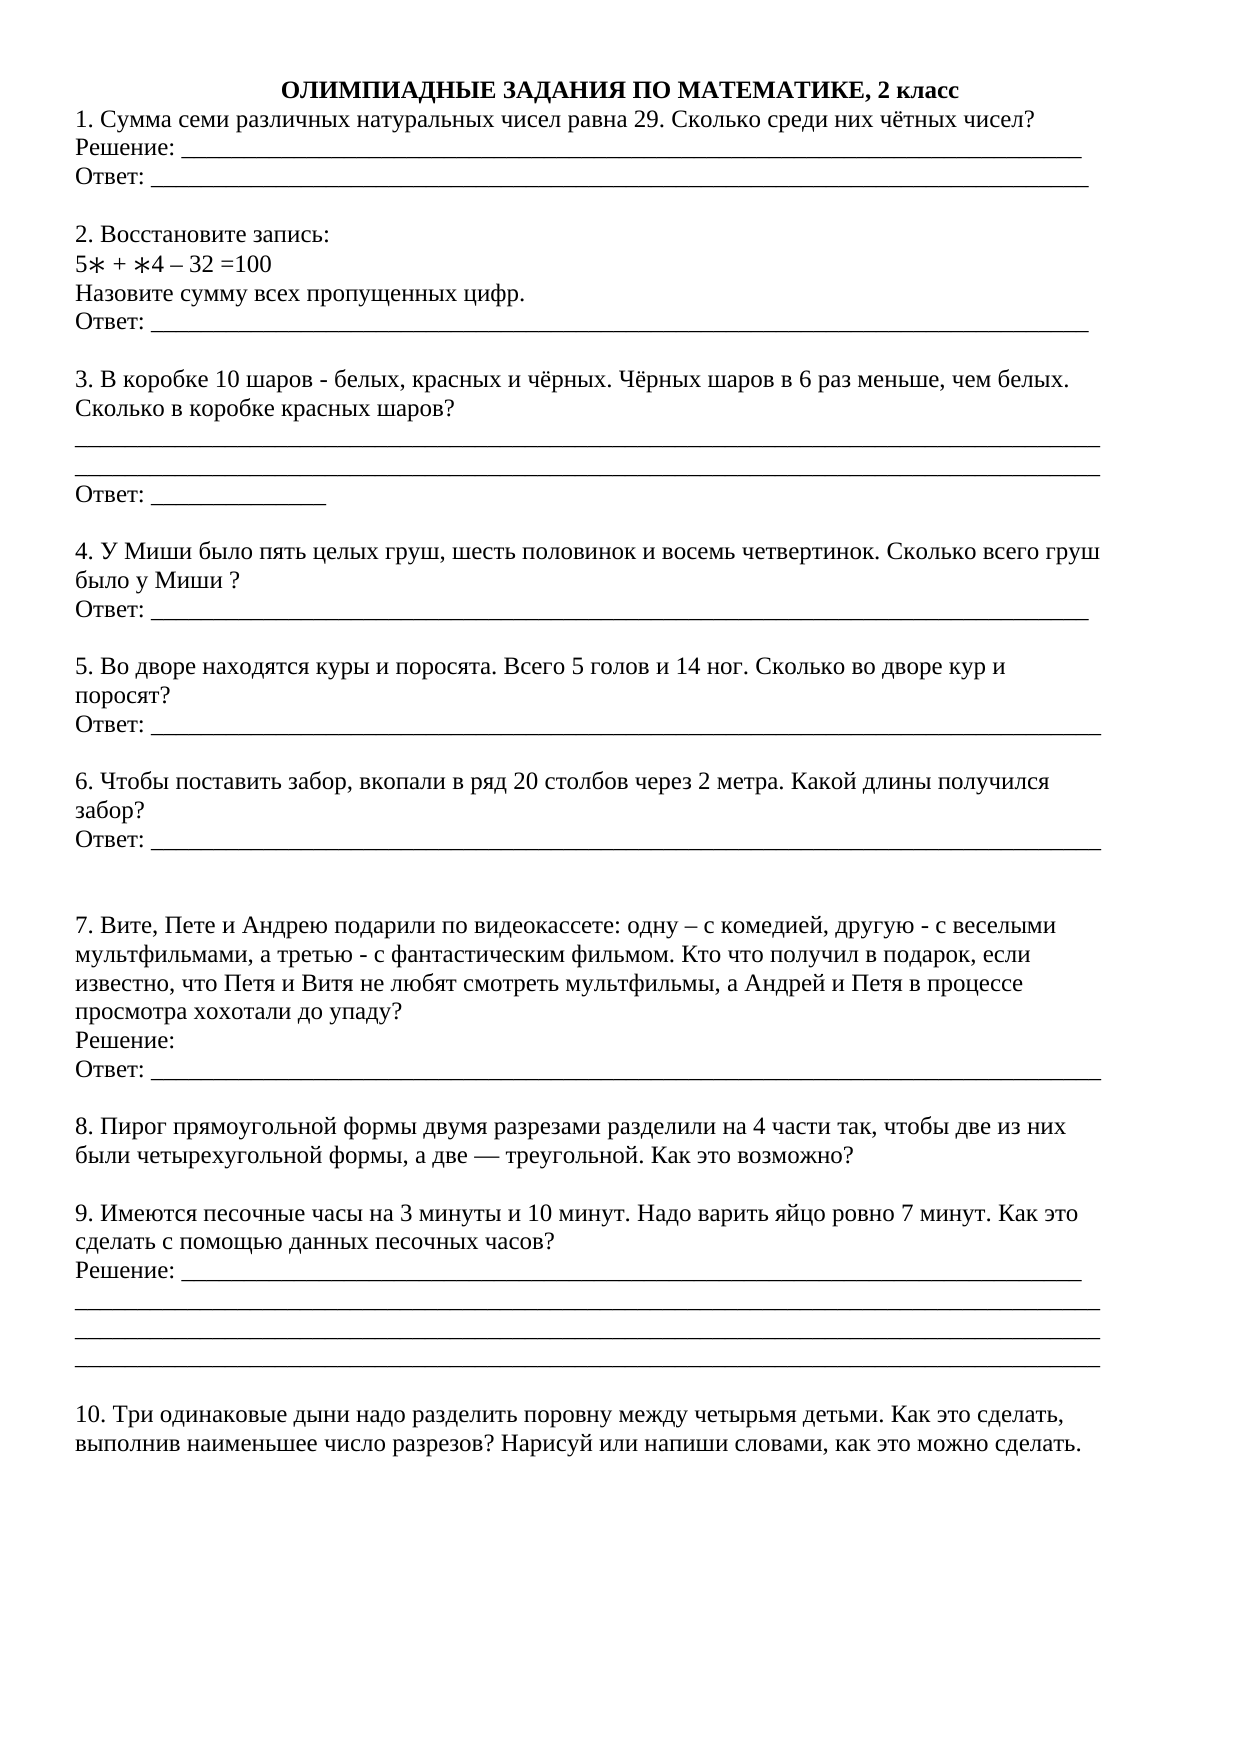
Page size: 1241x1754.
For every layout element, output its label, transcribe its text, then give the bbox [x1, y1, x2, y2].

text 9. Имеются песочные часы на 3 минуты и 10 минут. Надо варить яйцо ровно 7 минут. Как это [75, 1198, 1165, 1226]
text 8. Пирог прямоугольной формы двумя разрезами разделили на 4 части так, чтобы две из них [75, 1111, 1165, 1140]
text 3. В коробке 10 шаров - белых, красных и чёрных. Чёрных шаров в 6 раз меньше, чем белых. [75, 364, 1165, 393]
text __________________________________________________________________________________ [75, 1284, 1165, 1313]
text 5∗ + ∗4 – 32 =100 [75, 247, 1165, 278]
text ОЛИМПИАДНЫЕ ЗАДАНИЯ ПО МАТЕМАТИКЕ, 2 класс [75, 75, 1165, 104]
text поросят? [75, 680, 1165, 709]
text 2. Восстановите запись: [75, 219, 1165, 247]
text Ответ: ___________________________________________________________________________ [75, 306, 1165, 335]
text Решение: ________________________________________________________________________ [75, 132, 1165, 161]
text 4. У Миши было пять целых груш, шесть половинок и восемь четвертинок. Сколько всего груш [75, 536, 1165, 565]
text 10. Три одинаковые дыни надо разделить поровну между четырьмя детьми. Как это сделать, [75, 1399, 1165, 1428]
text 1. Сумма семи различных натуральных чисел равна 29. Сколько среди них чётных чисел? [75, 104, 1165, 132]
text Ответ: ____________________________________________________________________________ [75, 824, 1165, 853]
text выполнив наименьшее число разрезов? Нарисуй или напиши словами, как это можно сделать. [75, 1428, 1165, 1456]
text Ответ: ______________ [75, 479, 1165, 508]
text Решение: [75, 1025, 1165, 1054]
text известно, что Петя и Витя не любят смотреть мультфильмы, а Андрей и Петя в процессе [75, 968, 1165, 996]
text 6. Чтобы поставить забор, вкопали в ряд 20 столбов через 2 метра. Какой длины получился [75, 766, 1165, 795]
text мультфильмами, а третью - с фантастическим фильмом. Кто что получил в подарок, если [75, 939, 1165, 968]
text __________________________________________________________________________________ [75, 421, 1165, 450]
text было у Миши ? [75, 565, 1165, 594]
text Ответ: ____________________________________________________________________________ [75, 709, 1165, 738]
text забор? [75, 795, 1165, 824]
text __________________________________________________________________________________ [75, 450, 1165, 479]
text просмотра хохотали до упаду? [75, 996, 1165, 1025]
text Ответ: ___________________________________________________________________________ [75, 161, 1165, 190]
text 7. Вите, Пете и Андрею подарили по видеокассете: одну – с комедией, другую - с веселыми [75, 910, 1165, 939]
text 5. Во дворе находятся куры и поросята. Всего 5 голов и 14 ног. Сколько во дворе кур и [75, 651, 1165, 680]
text Назовите сумму всех пропущенных цифр. [75, 278, 1165, 306]
text Ответ: ___________________________________________________________________________ [75, 594, 1165, 623]
text __________________________________________________________________________________ [75, 1313, 1165, 1341]
text __________________________________________________________________________________ [75, 1341, 1165, 1370]
text Решение: ________________________________________________________________________ [75, 1255, 1165, 1284]
text Сколько в коробке красных шаров? [75, 393, 1165, 421]
text сделать с помощью данных песочных часов? [75, 1226, 1165, 1255]
text Ответ: ____________________________________________________________________________ [75, 1054, 1165, 1083]
text были четырехугольной формы, а две — треугольной. Как это возможно? [75, 1140, 1165, 1169]
